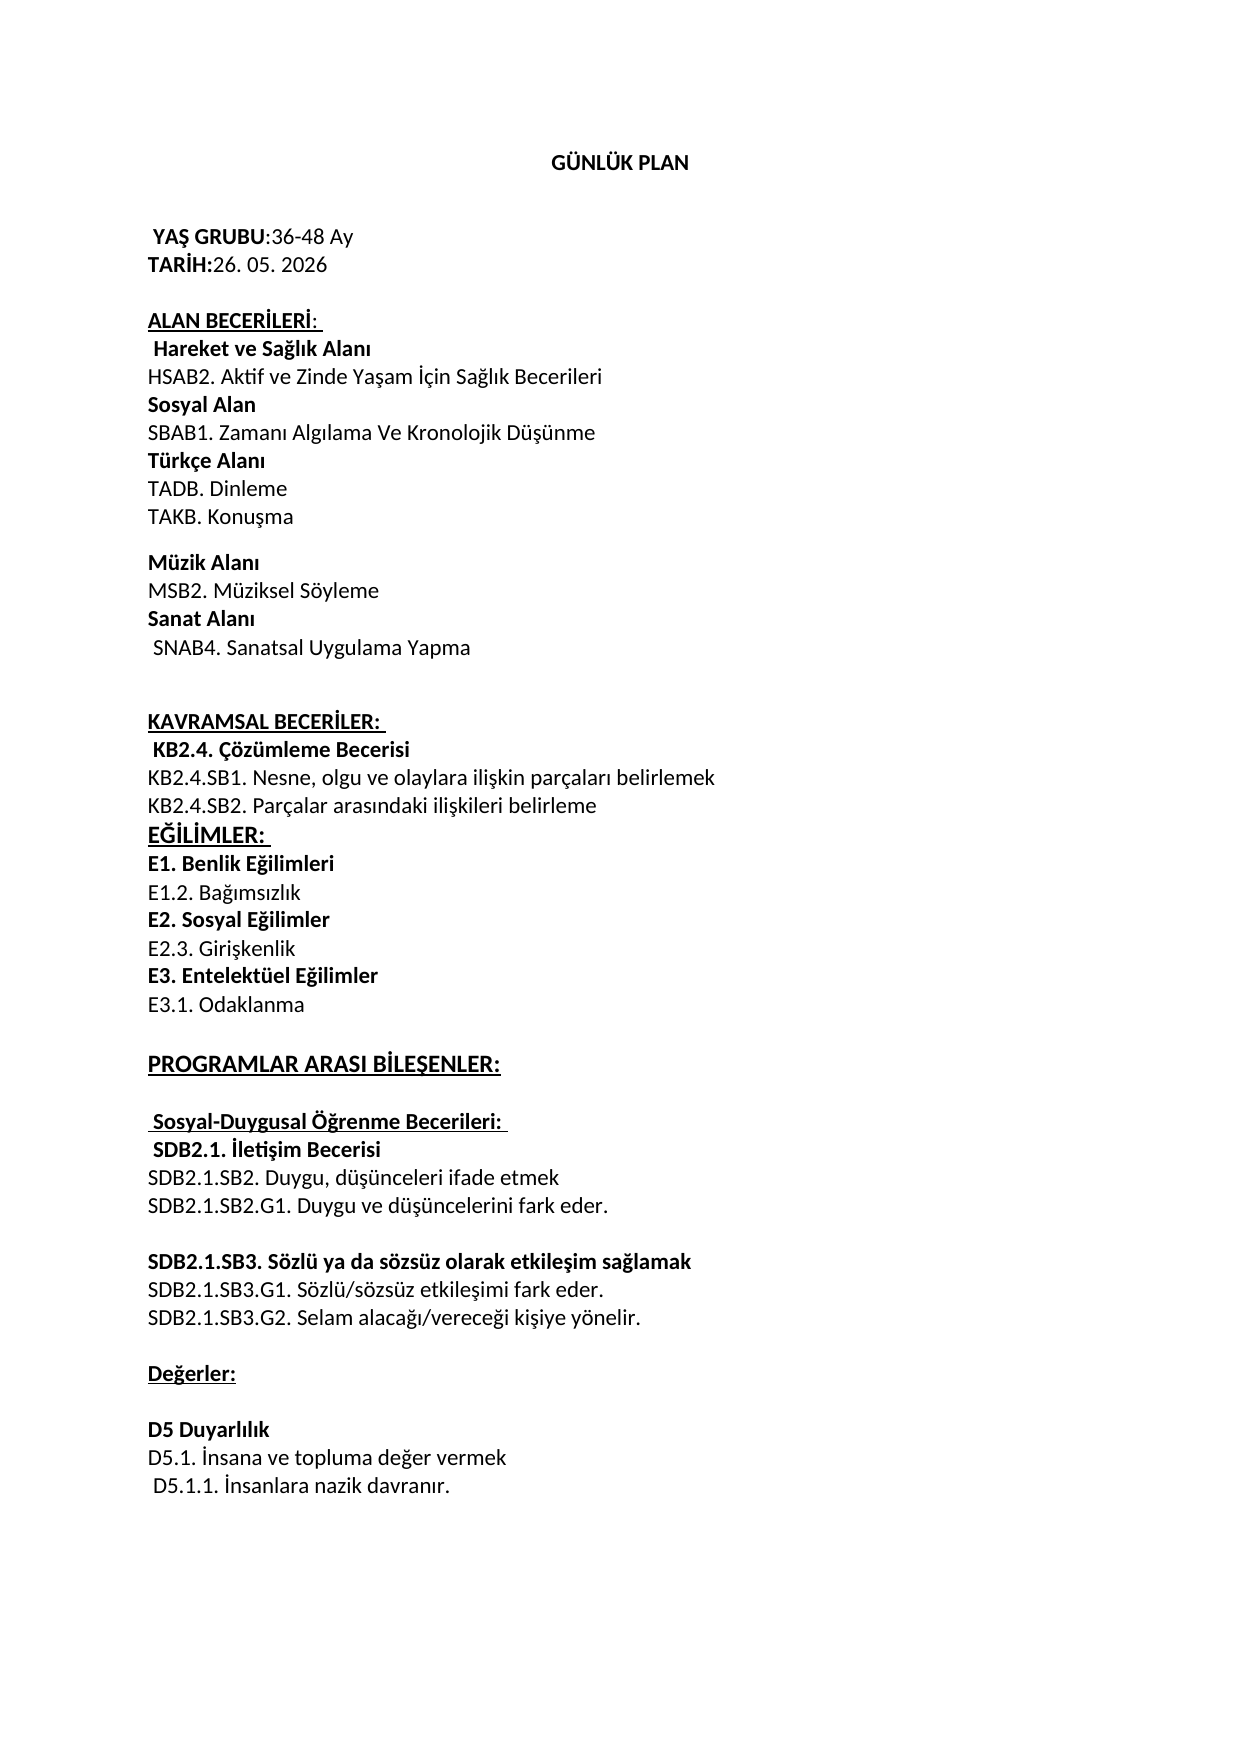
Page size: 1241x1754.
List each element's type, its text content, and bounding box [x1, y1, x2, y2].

text E3. Entelektüel Eğilimler [148, 962, 1093, 990]
text MSB2. Müziksel Söyleme [148, 577, 1093, 604]
text SDB2.1.SB3. Sözlü ya da sözsüz olarak etkileşim sağlamak [148, 1247, 1093, 1275]
text E3.1. Odaklanma [148, 990, 1093, 1018]
text SDB2.1.SB3.G2. Selam alacağı/vereceği kişiye yönelir. [148, 1303, 1093, 1331]
text SDB2.1.SB2. Duygu, düşünceleri ifade etmek [148, 1163, 1093, 1191]
text Sosyal Alan [148, 390, 1093, 418]
text SNAB4. Sanatsal Uygulama Yapma [148, 633, 1093, 661]
text TARİH:26. 05. 2026 [148, 250, 1093, 278]
text HSAB2. Aktif ve Zinde Yaşam İçin Sağlık Becerileri [148, 362, 1093, 390]
text KAVRAMSAL BECERİLER: [148, 707, 1093, 735]
text Türkçe Alanı [148, 446, 1093, 474]
text EĞİLİMLER: [148, 819, 1093, 849]
text D5.1. İnsana ve topluma değer vermek [148, 1443, 1093, 1471]
text SDB2.1. İletişim Becerisi [148, 1135, 1093, 1163]
text TADB. Dinleme [148, 474, 1093, 502]
text PROGRAMLAR ARASI BİLEŞENLER: [148, 1048, 1093, 1079]
text Müzik Alanı [148, 548, 1093, 577]
text D5 Duyarlılık [148, 1415, 1093, 1443]
text ALAN BECERİLERİ: [148, 306, 1093, 334]
text Hareket ve Sağlık Alanı [148, 334, 1093, 362]
text E2.3. Girişkenlik [148, 934, 1093, 962]
text SDB2.1.SB3.G1. Sözlü/sözsüz etkileşimi fark eder. [148, 1275, 1093, 1303]
text SDB2.1.SB2.G1. Duygu ve düşüncelerini fark eder. [148, 1191, 1093, 1219]
text KB2.4.SB1. Nesne, olgu ve olaylara ilişkin parçaları belirlemek [148, 763, 1093, 791]
text GÜNLÜK PLAN [148, 148, 1093, 176]
text Sanat Alanı [148, 604, 1093, 633]
text Değerler: [148, 1359, 1093, 1387]
text SBAB1. Zamanı Algılama Ve Kronolojik Düşünme [148, 418, 1093, 446]
text E2. Sosyal Eğilimler [148, 906, 1093, 934]
text E1. Benlik Eğilimleri [148, 849, 1093, 878]
text E1.2. Bağımsızlık [148, 878, 1093, 906]
text Sosyal-Duygusal Öğrenme Becerileri: [148, 1107, 1093, 1135]
text KB2.4.SB2. Parçalar arasındaki ilişkileri belirleme [148, 791, 1093, 819]
text KB2.4. Çözümleme Becerisi [148, 735, 1093, 763]
text D5.1.1. İnsanlara nazik davranır. [148, 1471, 1093, 1499]
text YAŞ GRUBU:36-48 Ay [148, 222, 1093, 250]
text TAKB. Konuşma [148, 502, 1093, 530]
